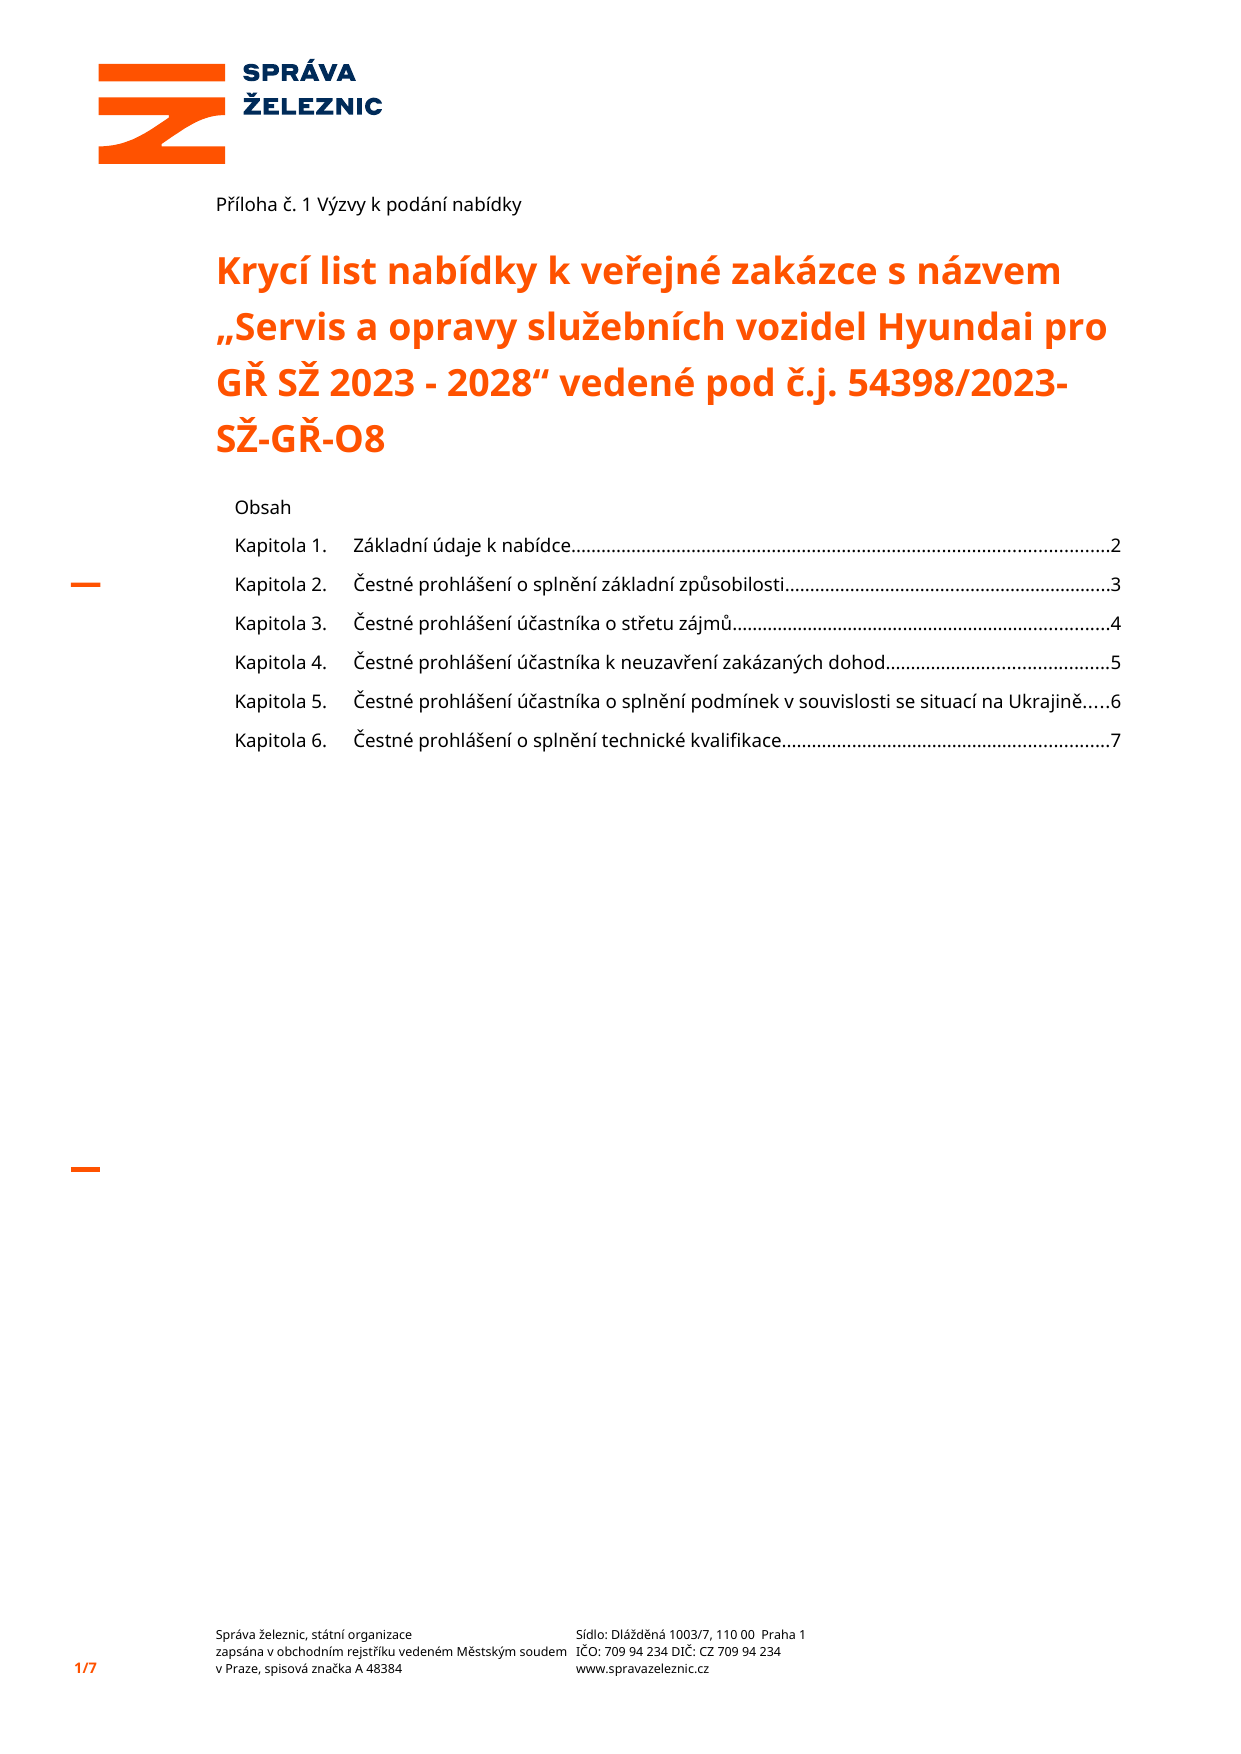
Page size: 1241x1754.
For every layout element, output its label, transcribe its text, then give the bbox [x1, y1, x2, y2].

text Krycí list nabídky k veřejné zakázce s názvem „Servis a opravy služebních vozidel Hyundai pro GŘ SŽ 2023 - 2028“ vedené pod č.j. 54398/2023-SŽ-GŘ-O8 [216, 244, 1122, 464]
text Příloha č. 1 Výzvy k podání nabídky [216, 191, 1122, 217]
